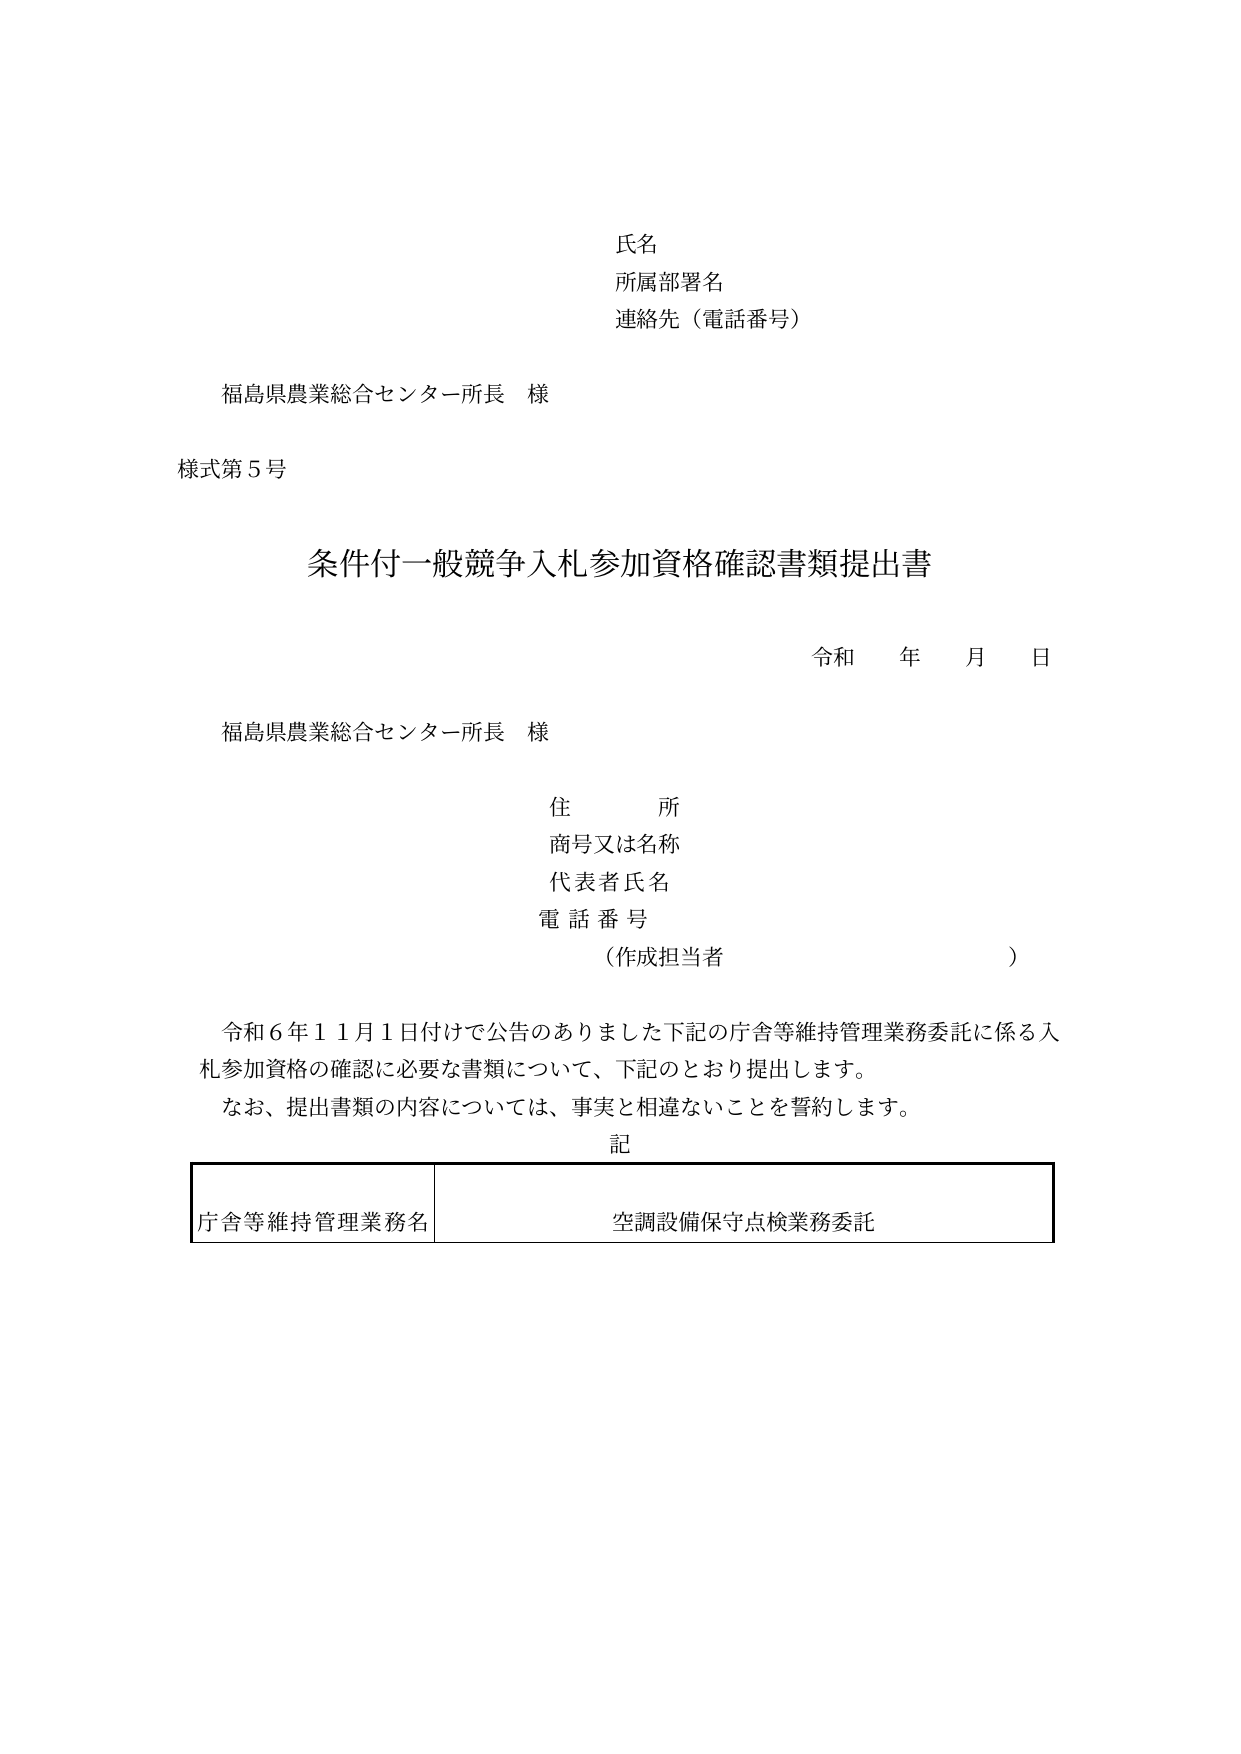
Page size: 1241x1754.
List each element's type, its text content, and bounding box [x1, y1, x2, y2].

text 氏名 [177, 224, 1063, 262]
text 電話番号 [177, 899, 1063, 937]
text 所属部署名 [177, 262, 1063, 299]
text 福島県農業総合センター所長 様 [177, 374, 1063, 412]
text 令和６年１１月１日付けで公告のありました下記の庁舎等維持管理業務委託に係る入札参加資格の確認に必要な書類について、下記のとおり提出します。 [177, 1012, 1063, 1087]
text なお、提出書類の内容については、事実と相違ないことを誓約します。 [177, 1087, 1063, 1124]
table_header 庁舎等維持管理業務名 [193, 1165, 434, 1242]
text 条件付一般競争入札参加資格確認書類提出書 [177, 524, 1063, 599]
text 代表者氏名 [177, 862, 1063, 899]
text 福島県農業総合センター所長 様 [177, 712, 1063, 749]
text 商号又は名称 [177, 824, 1063, 862]
table_header 空調設備保守点検業務委託 [435, 1165, 1052, 1242]
text 住 所 [177, 787, 1063, 824]
text （作成担当者 ） [177, 937, 1063, 974]
text 連絡先（電話番号） [177, 299, 1063, 337]
text 令和 年 月 日 [177, 637, 1063, 674]
text 記 [177, 1124, 1063, 1162]
text 様式第５号 [177, 449, 1063, 487]
